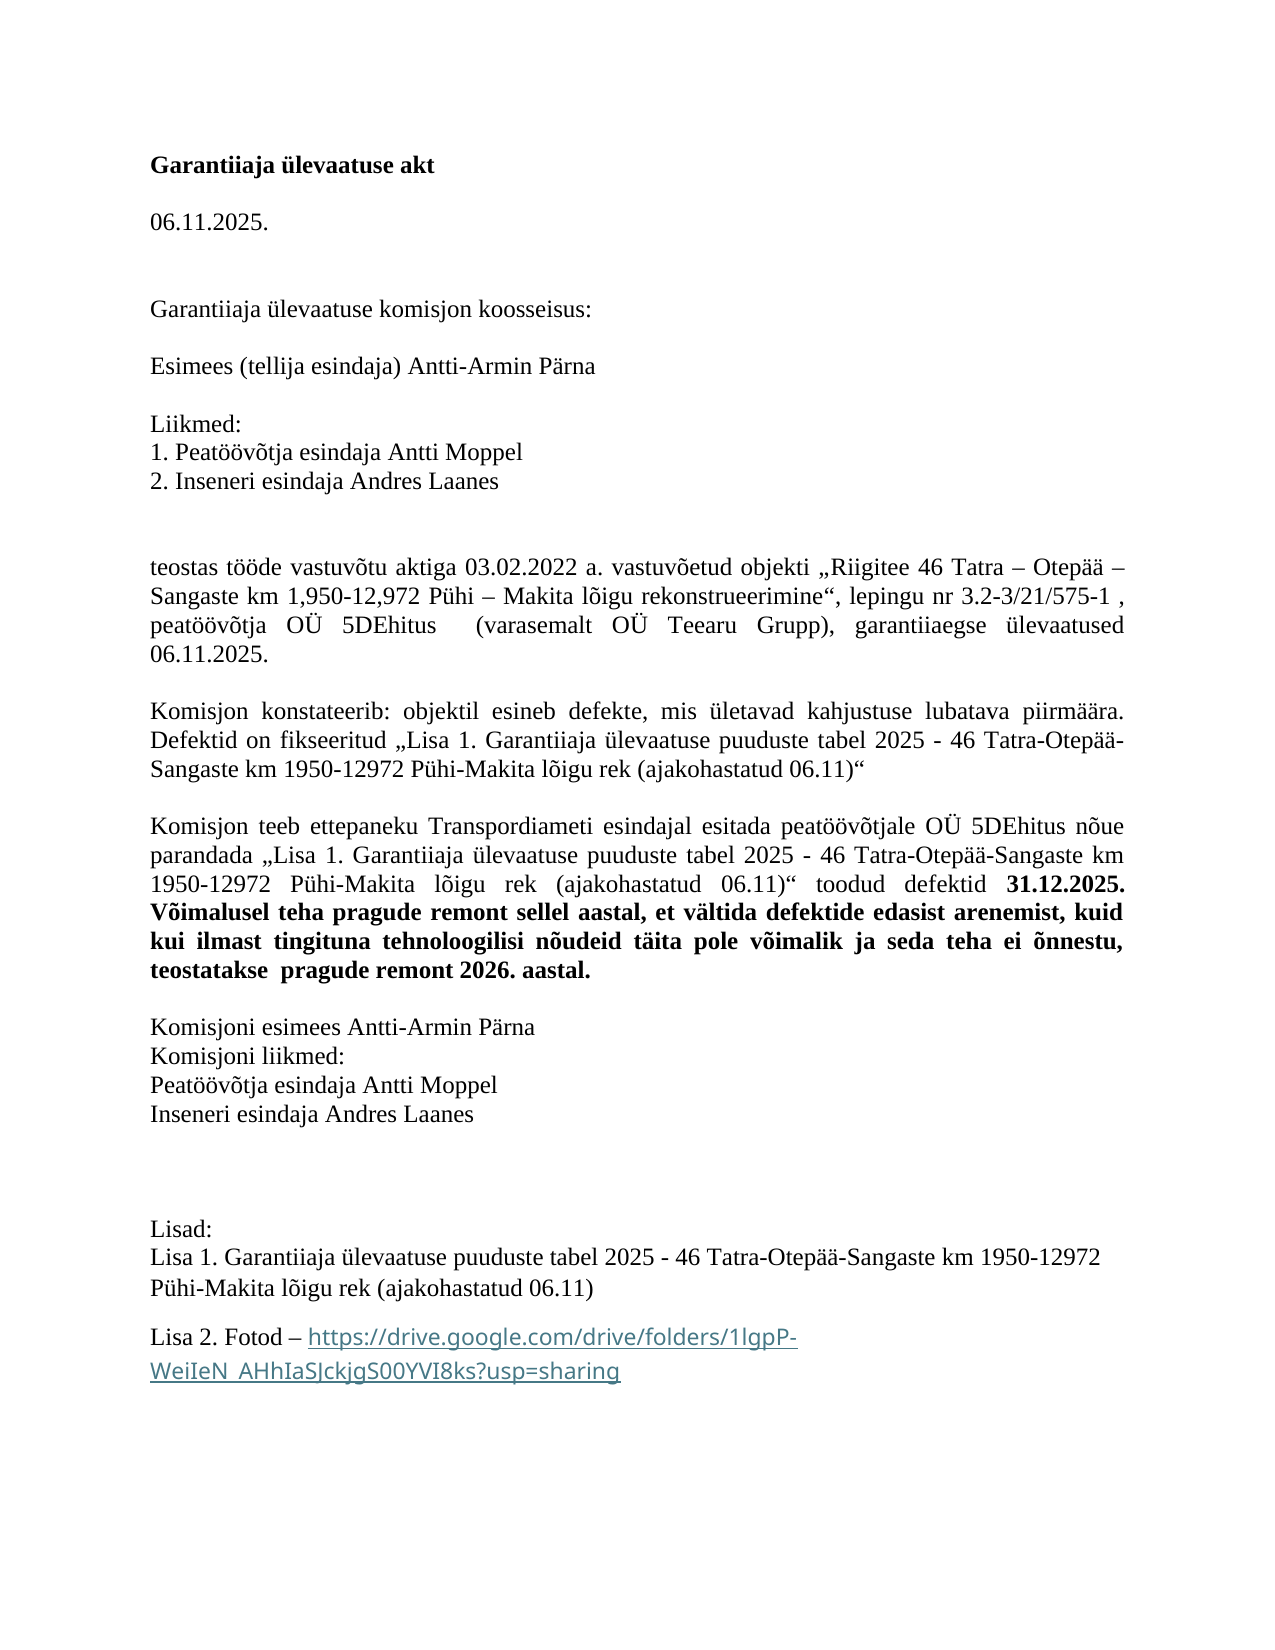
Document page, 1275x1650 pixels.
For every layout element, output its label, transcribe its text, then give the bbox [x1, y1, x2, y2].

text Garantiiaja ülevaatuse akt [150, 150, 1125, 179]
text 1. Peatöövõtja esindaja Antti Moppel [150, 437, 1125, 466]
text Liikmed: [150, 409, 1125, 437]
text Lisa 2. Fotod – https://drive.google.com/drive/folders/1lgpP-WeiIeN_AHhIaSJckjgS00YVI8ks?usp=sharing [150, 1321, 1125, 1386]
text Komisjon konstateerib: objektil esineb defekte, mis ületavad kahjustuse lubatava piirmäära. Defektid on fikseeritud „Lisa 1. Garantiiaja ülevaatuse puuduste tabel 2025 - 46 Tatra-Otepää-Sangaste km 1950-12972 Pühi-Makita lõigu rek (ajakohastatud 06.11)“ [150, 696, 1125, 782]
text Lisad: [150, 1214, 1125, 1242]
text 06.11.2025. [150, 207, 1125, 236]
text Peatöövõtja esindaja Antti Moppel [150, 1070, 1125, 1099]
text 2. Inseneri esindaja Andres Laanes [150, 466, 1125, 495]
text Inseneri esindaja Andres Laanes [150, 1099, 1125, 1127]
text Komisjoni esimees Antti-Armin Pärna [150, 1012, 1125, 1041]
text teostas tööde vastuvõtu aktiga 03.02.2022 a. vastuvõetud objekti „Riigitee 46 Tatra – Otepää – Sangaste km 1,950-12,972 Pühi – Makita lõigu rekonstrueerimine“, lepingu nr 3.2-3/21/575-1 , peatöövõtja OÜ 5DEhitus (varasemalt OÜ Teearu Grupp), garantiiaegse ülevaatused 06.11.2025. [150, 552, 1125, 667]
text Komisjoni liikmed: [150, 1041, 1125, 1070]
text Esimees (tellija esindaja) Antti-Armin Pärna [150, 351, 1125, 380]
text Lisa 1. Garantiiaja ülevaatuse puuduste tabel 2025 - 46 Tatra-Otepää-Sangaste km 1950-12972 Pühi-Makita lõigu rek (ajakohastatud 06.11) [150, 1242, 1125, 1302]
text Komisjon teeb ettepaneku Transpordiameti esindajal esitada peatöövõtjale OÜ 5DEhitus nõue parandada „Lisa 1. Garantiiaja ülevaatuse puuduste tabel 2025 - 46 Tatra-Otepää-Sangaste km 1950-12972 Pühi-Makita lõigu rek (ajakohastatud 06.11)“ toodud defektid 31.12.2025. Võimalusel teha pragude remont sellel aastal, et vältida defektide edasist arenemist, kuid kui ilmast tingituna tehnoloogilisi nõudeid täita pole võimalik ja seda teha ei õnnestu, teostatakse pragude remont 2026. aastal. [150, 811, 1125, 984]
text Garantiiaja ülevaatuse komisjon koosseisus: [150, 294, 1125, 322]
